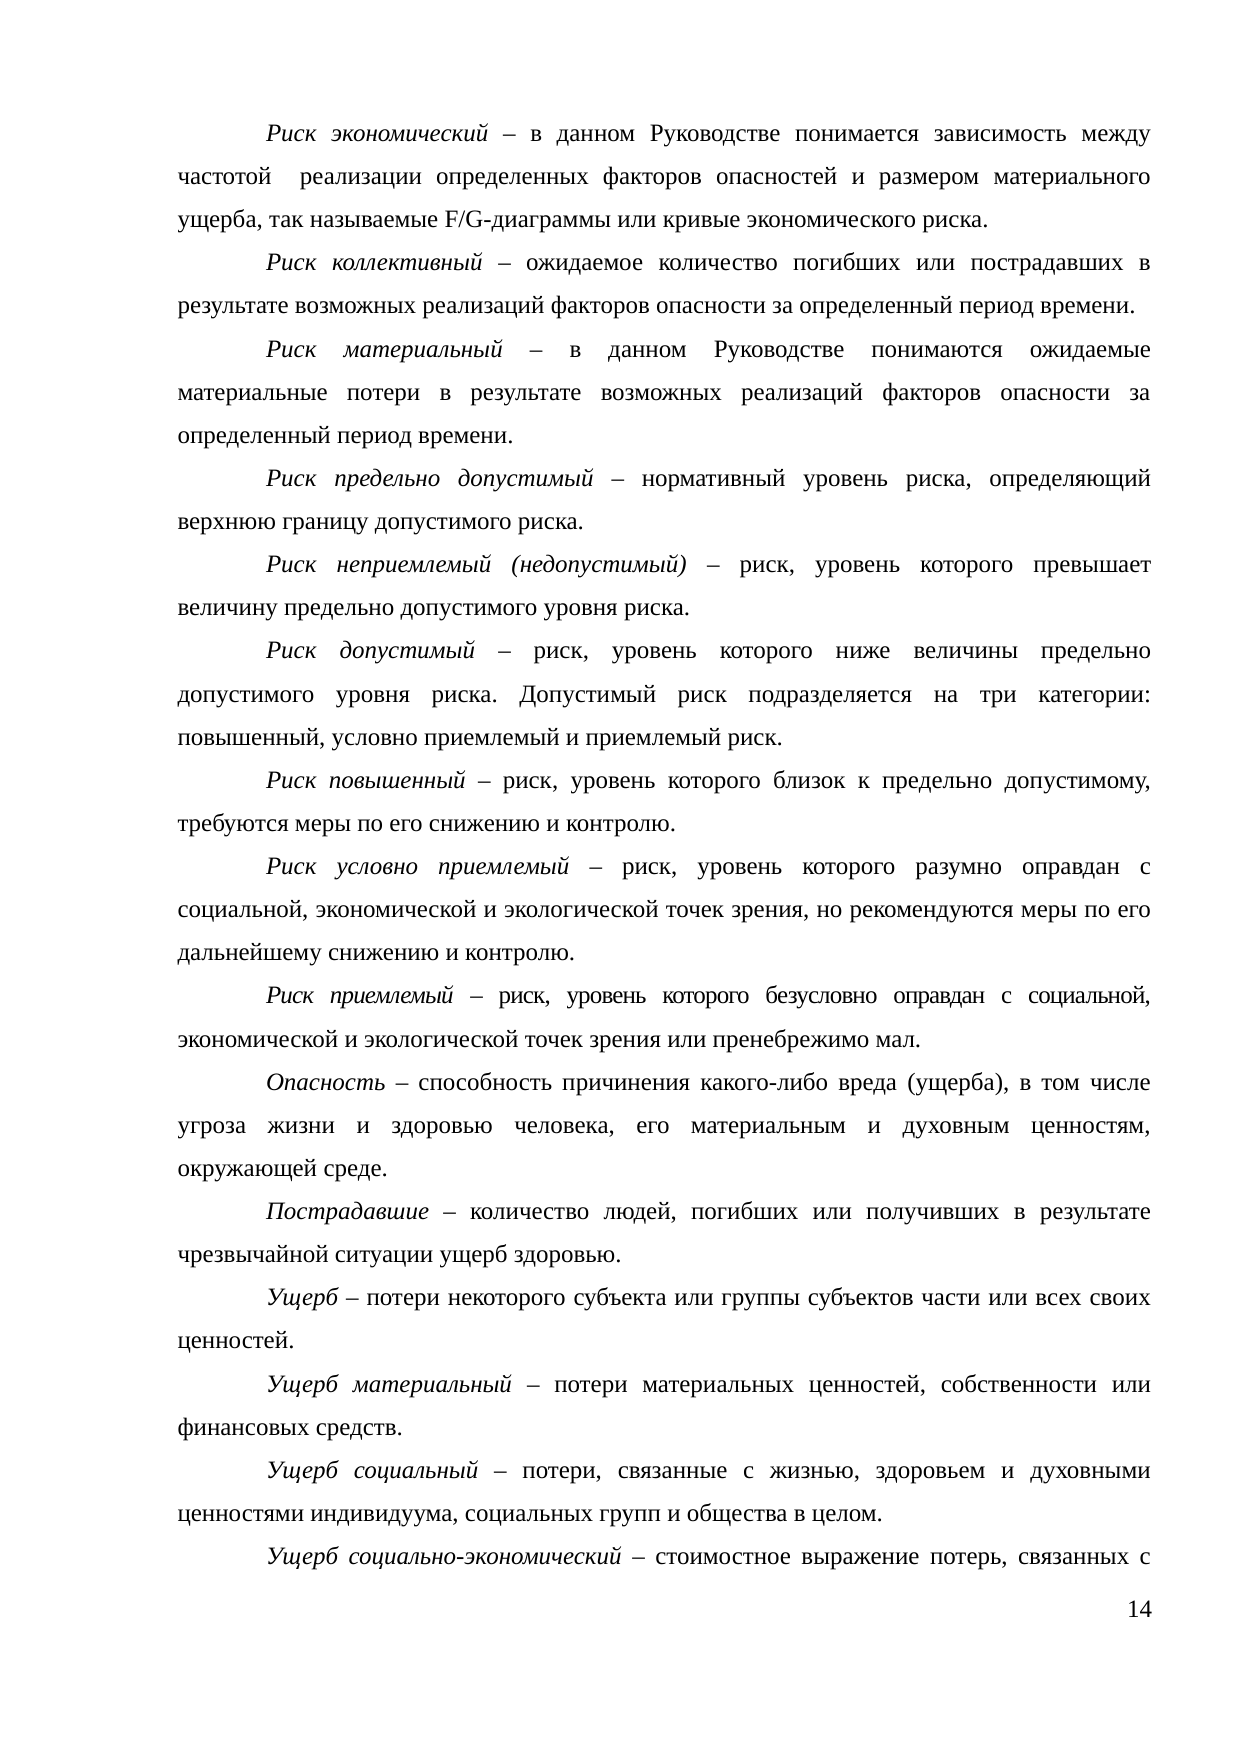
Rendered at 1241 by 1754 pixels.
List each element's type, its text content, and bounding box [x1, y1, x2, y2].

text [177, 1541, 1152, 1570]
text Риск материальный – в данном Руководстве понимаются ожидаемые материальные потери в результате возможных реализаций факторов опасности за определенный период времени. [177, 334, 1152, 449]
text Ущерб социальный – потери, связанные с жизнью, здоровьем и духовными ценностями индивидуума, социальных групп и общества в целом. [177, 1455, 1152, 1527]
text Риск экономический – в данном Руководстве понимается зависимость между частотой реализации определенных факторов опасностей и размером материального ущерба, так называемые F/G-диаграммы или кривые экономического риска. [177, 118, 1152, 233]
text Опасность – способность причинения какого-либо вреда (ущерба), в том числе угроза жизни и здоровью человека, его материальным и духовным ценностям, окружающей среде. [177, 1067, 1152, 1182]
text Ущерб – потери некоторого субъекта или группы субъектов части или всех своих ценностей. [177, 1282, 1152, 1354]
text Риск условно приемлемый – риск, уровень которого разумно оправдан с социальной, экономической и экологической точек зрения, но рекомендуются меры по его дальнейшему снижению и контролю. [177, 851, 1152, 966]
text Ущерб материальный – потери материальных ценностей, собственности или финансовых средств. [177, 1369, 1152, 1441]
text Риск неприемлемый (недопустимый) – риск, уровень которого превышает величину предельно допустимого уровня риска. [177, 549, 1152, 621]
text Пострадавшие – количество людей, погибших или получивших в результате чрезвычайной ситуации ущерб здоровью. [177, 1196, 1152, 1268]
text Риск допустимый – риск, уровень которого ниже величины предельно допустимого уровня риска. Допустимый риск подразделяется на три категории: повышенный, условно приемлемый и приемлемый риск. [177, 636, 1152, 751]
text Риск повышенный – риск, уровень которого близок к предельно допустимому, требуются меры по его снижению и контролю. [177, 765, 1152, 837]
text Риск приемлемый – риск, уровень которого безусловно оправдан с социальной, экономической и экологической точек зрения или пренебрежимо мал. [177, 981, 1152, 1052]
text Риск предельно допустимый – нормативный уровень риска, определяющий верхнюю границу допустимого риска. [177, 463, 1152, 535]
text Риск коллективный – ожидаемое количество погибших или пострадавших в результате возможных реализаций факторов опасности за определенный период времени. [177, 247, 1152, 319]
